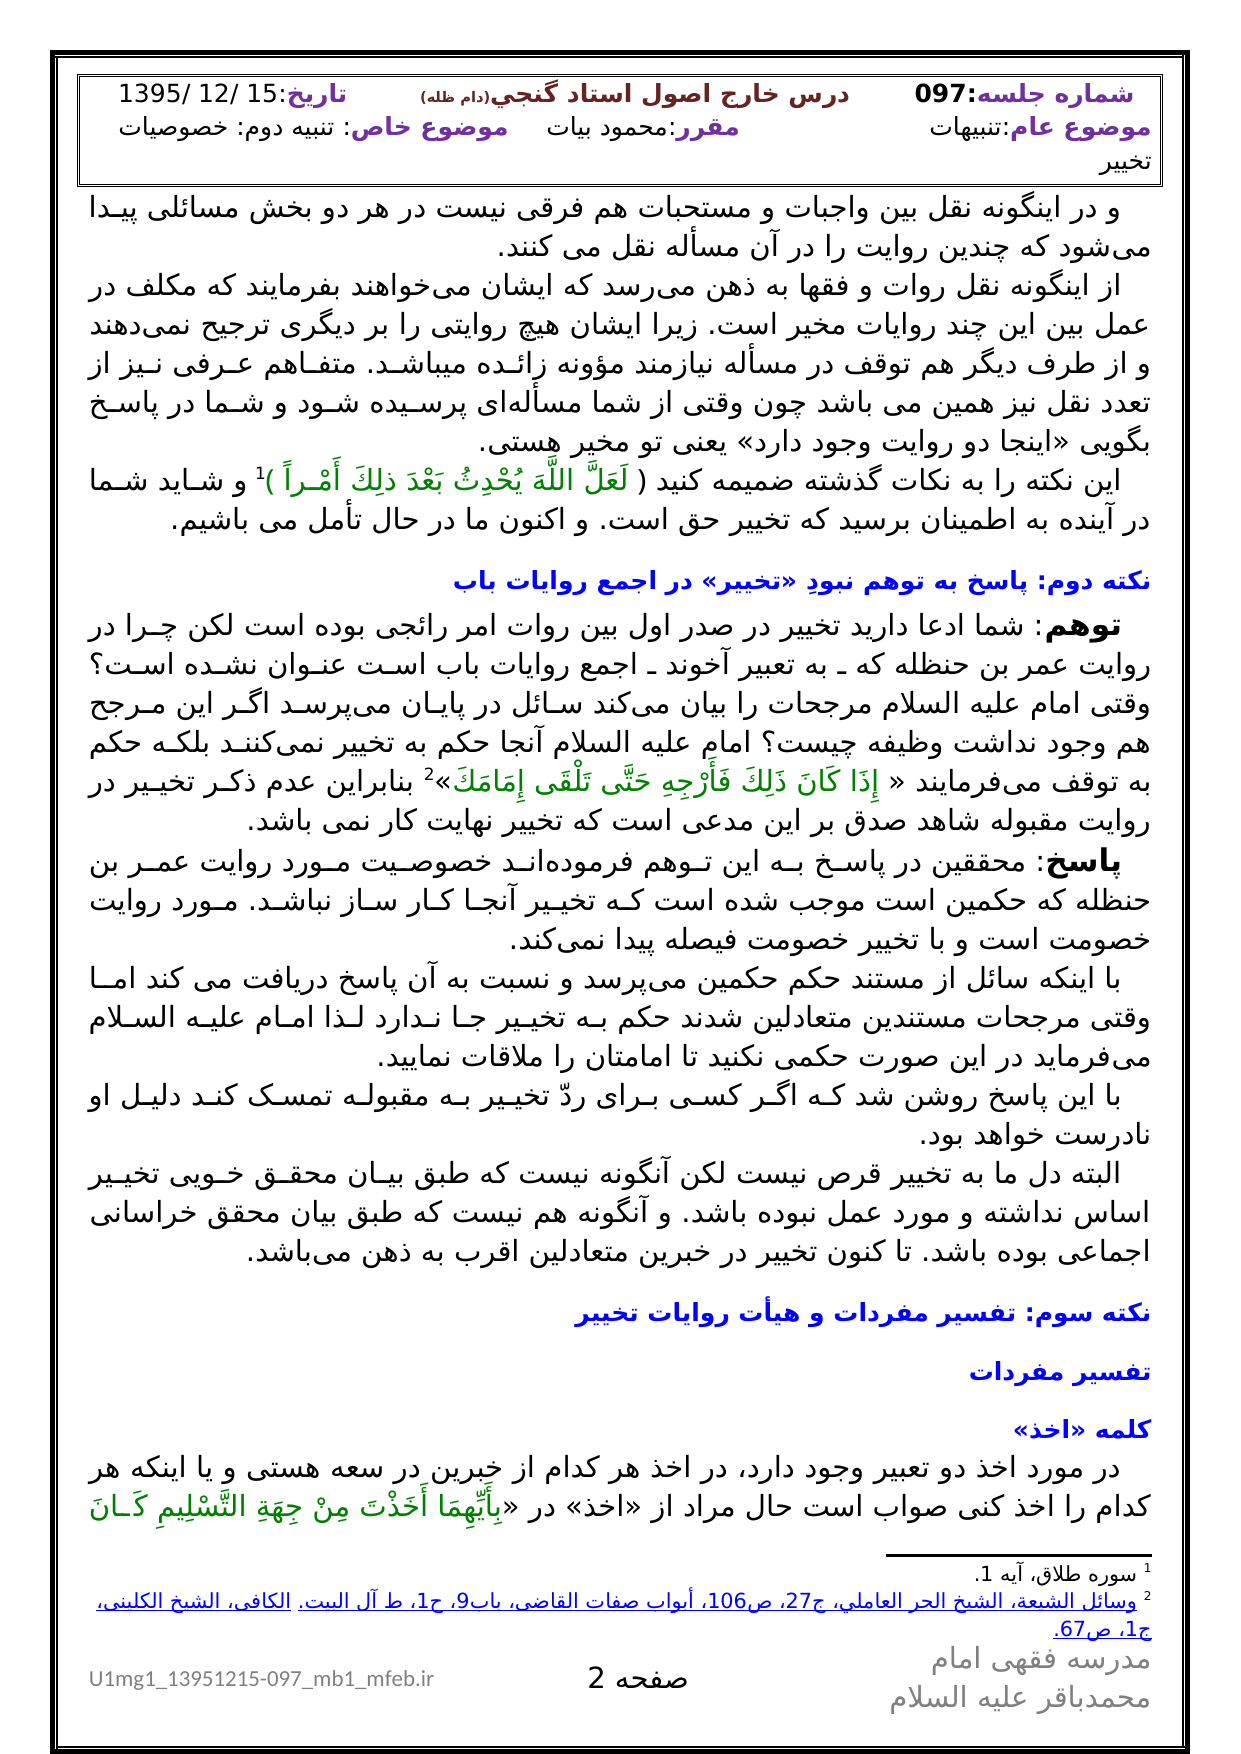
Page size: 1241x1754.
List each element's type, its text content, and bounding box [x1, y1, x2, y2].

subtitle نکته دوم: پاسخ به توهم نبودِ «تخییر» در اجمع روایات باب [89, 566, 1152, 596]
text با این پاسخ روشن شد که اگر کسی برای ردّ تخییر به مقبوله تمسک کند دلیل او نادرست خواهد بود. [89, 1078, 1152, 1151]
text از اینگونه نقل روات و فقها به ذهن می‌رسد که ایشان می‌خواهند بفرمایند که مکلف در عمل بین این چند روایات مخیر است. زیرا ایشان هیچ روایتی را بر دیگری ترجیح نمی‌دهند و از طرف دیگر هم توقف در مسأله نیازمند مؤونه زائده میباشد. متفاهم عرفی نیز از تعدد نقل نیز همین می باشد چون وقتی از شما مسأله‌ای پرسیده شود و شما در پاسخ بگویی «اینجا دو روایت وجود دارد» یعنی تو مخیر هستی. [89, 268, 1152, 458]
text و در اینگونه نقل بین واجبات و مستحبات هم فرقی نیست در هر دو بخش مسائلی پیدا می‌شود که چندین روایت را در آن مسأله نقل می کنند. [89, 191, 1152, 263]
text این نکته را به نکات گذشته ضمیمه کنید ﴿ لَعَلَّ اللَّهَ يُحْدِثُ بَعْدَ ذلِكَ أَمْراً ﴾ و شاید شما در آینده به اطمینان برسید که تخییر حق است. و اکنون ما در حال تأمل می باشیم. [89, 463, 1152, 536]
text با اینکه سائل از مستند حکم حکمین می‌پرسد و نسبت به آن پاسخ دریافت می کند اما وقتی مرجحات مستندین متعادلین شدند حکم به تخییر جا ندارد لذا امام علیه السلام می‌فرماید در این صورت حکمی نکنید تا امامتان را ملاقات نمایید. [89, 962, 1152, 1073]
text البته دل ما به تخییر قرص نیست لکن آنگونه نیست که طبق بیان محقق خویی تخییر اساس نداشته و مورد عمل نبوده باشد. و آنگونه هم نیست که طبق بیان محقق خراسانی اجماعی بوده باشد. تا کنون تخییر در خبرین متعادلین اقرب به ذهن می‌باشد. [89, 1156, 1152, 1268]
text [89, 1451, 1152, 1524]
subtitle کلمه «اخذ» [89, 1415, 1152, 1444]
text توهم: شما ادعا دارید تخییر در صدر اول بین روات امر رائجی بوده است لکن چرا در روایت عمر بن حنظله که ـ به تعبیر آخوند ـ اجمع روایات باب است عنوان نشده است؟ وقتی امام علیه السلام مرجحات را بیان می‌کند سائل در پایان می‌پرسد اگر این مرجح هم وجود نداشت وظیفه چیست؟ امام علیه السلام آنجا حکم به تخییر نمی‌کنند بلکه حکم به توقف می‌فرمایند « إِذَا كَانَ ذَلِكَ فَأَرْجِهِ حَتَّى تَلْقَى إِمَامَكَ» بنابراین عدم ذکر تخییر در روایت مقبوله شاهد صدق بر این مدعی است که تخییر نهایت کار نمی باشد. [89, 606, 1152, 837]
subtitle نکته سوم: تفسیر مفردات و هیأت روایات تخییر [89, 1298, 1152, 1327]
text پاسخ: محققین در پاسخ به این توهم فرموده‌اند خصوصیت مورد روایت عمر بن حنظله که حکمین است موجب شده است که تخییر آنجا کار ساز نباشد. مورد روایت خصومت است و با تخییر خصومت فیصله پیدا نمی‌کند. [89, 842, 1152, 957]
subtitle تفسیر مفردات [89, 1357, 1152, 1386]
